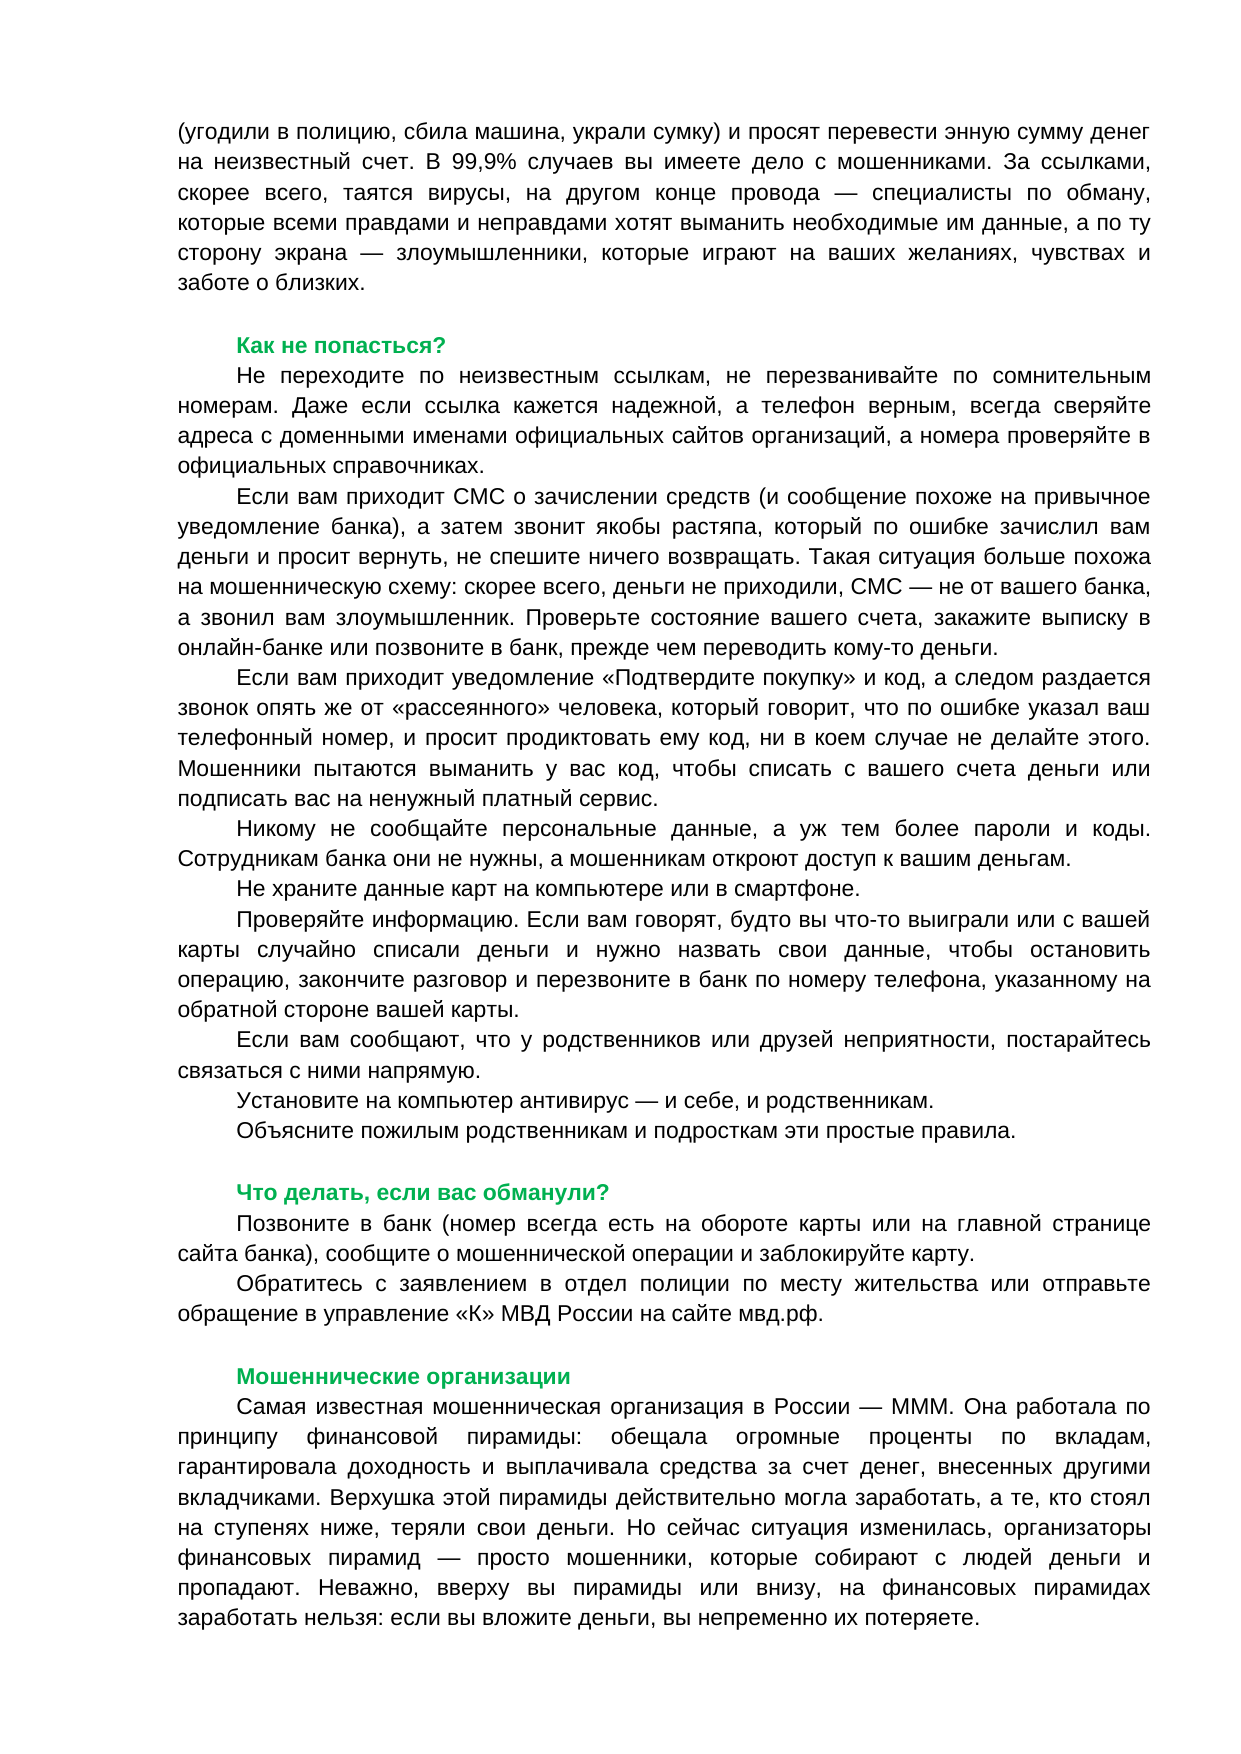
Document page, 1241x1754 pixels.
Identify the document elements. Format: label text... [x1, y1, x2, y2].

text Не переходите по неизвестным ссылкам, не перезванивайте по сомнительным номерам. Даже если ссылка кажется надежной, а телефон верным, всегда сверяйте адреса с доменными именами официальных сайтов организаций, а номера проверяйте в официальных справочниках. [177, 362, 1152, 479]
text Установите на компьютер антивирус — и себе, и родственникам. [177, 1087, 1152, 1113]
text Позвоните в банк (номер всегда есть на обороте карты или на главной странице сайта банка), сообщите о мошеннической операции и заблокируйте карту. [177, 1209, 1152, 1266]
text Если вам приходит уведомление «Подтвердите покупку» и код, а следом раздается звонок опять же от «рассеянного» человека, который говорит, что по ошибке указал ваш телефонный номер, и просит продиктовать ему код, ни в коем случае не делайте этого. Мошенники пытаются выманить у вас код, чтобы списать с вашего счета деньги или подписать вас на ненужный платный сервис. [177, 664, 1152, 811]
text Если вам приходит СМС о зачислении средств (и сообщение похоже на привычное уведомление банка), а затем звонит якобы растяпа, который по ошибке зачислил вам деньги и просит вернуть, не спешите ничего возвращать. Такая ситуация больше похожа на мошенническую схему: скорее всего, деньги не приходили, СМС — не от вашего банка, а звонил вам злоумышленник. Проверьте состояние вашего счета, закажите выписку в онлайн-банке или позвоните в банк, прежде чем переводить кому-то деньги. [177, 483, 1152, 660]
text Если вам сообщают, что у родственников или друзей неприятности, постарайтесь связаться с ними напрямую. [177, 1026, 1152, 1083]
text Как не попасться? [177, 332, 1152, 358]
text Мошеннические организации [177, 1363, 1152, 1389]
text Обратитесь с заявлением в отдел полиции по месту жительства или отправьте обращение в управление «К» МВД России на сайте мвд.рф. [177, 1270, 1152, 1327]
text Никому не сообщайте персональные данные, а уж тем более пароли и коды. Сотрудникам банка они не нужны, а мошенникам откроют доступ к вашим деньгам. [177, 815, 1152, 871]
text Не храните данные карт на компьютере или в смартфоне. [177, 875, 1152, 902]
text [177, 118, 1152, 296]
text Что делать, если вас обманули? [177, 1179, 1152, 1206]
text Самая известная мошенническая организация в России — МММ. Она работала по принципу финансовой пирамиды: обещала огромные проценты по вкладам, гарантировала доходность и выплачивала средства за счет денег, внесенных другими вкладчиками. Верхушка этой пирамиды действительно могла заработать, а те, кто стоял на ступенях ниже, теряли свои деньги. Но сейчас ситуация изменилась, организаторы финансовых пирамид — просто мошенники, которые собирают с людей деньги и пропадают. Неважно, вверху вы пирамиды или внизу, на финансовых пирамидах заработать нельзя: если вы вложите деньги, вы непременно их потеряете. [177, 1393, 1152, 1631]
text Объясните пожилым родственникам и подросткам эти простые правила. [177, 1117, 1152, 1143]
text Проверяйте информацию. Если вам говорят, будто вы что-то выиграли или c вашей карты случайно списали деньги и нужно назвать свои данные, чтобы остановить операцию, закончите разговор и перезвоните в банк по номеру телефона, указанному на обратной стороне вашей карты. [177, 906, 1152, 1022]
